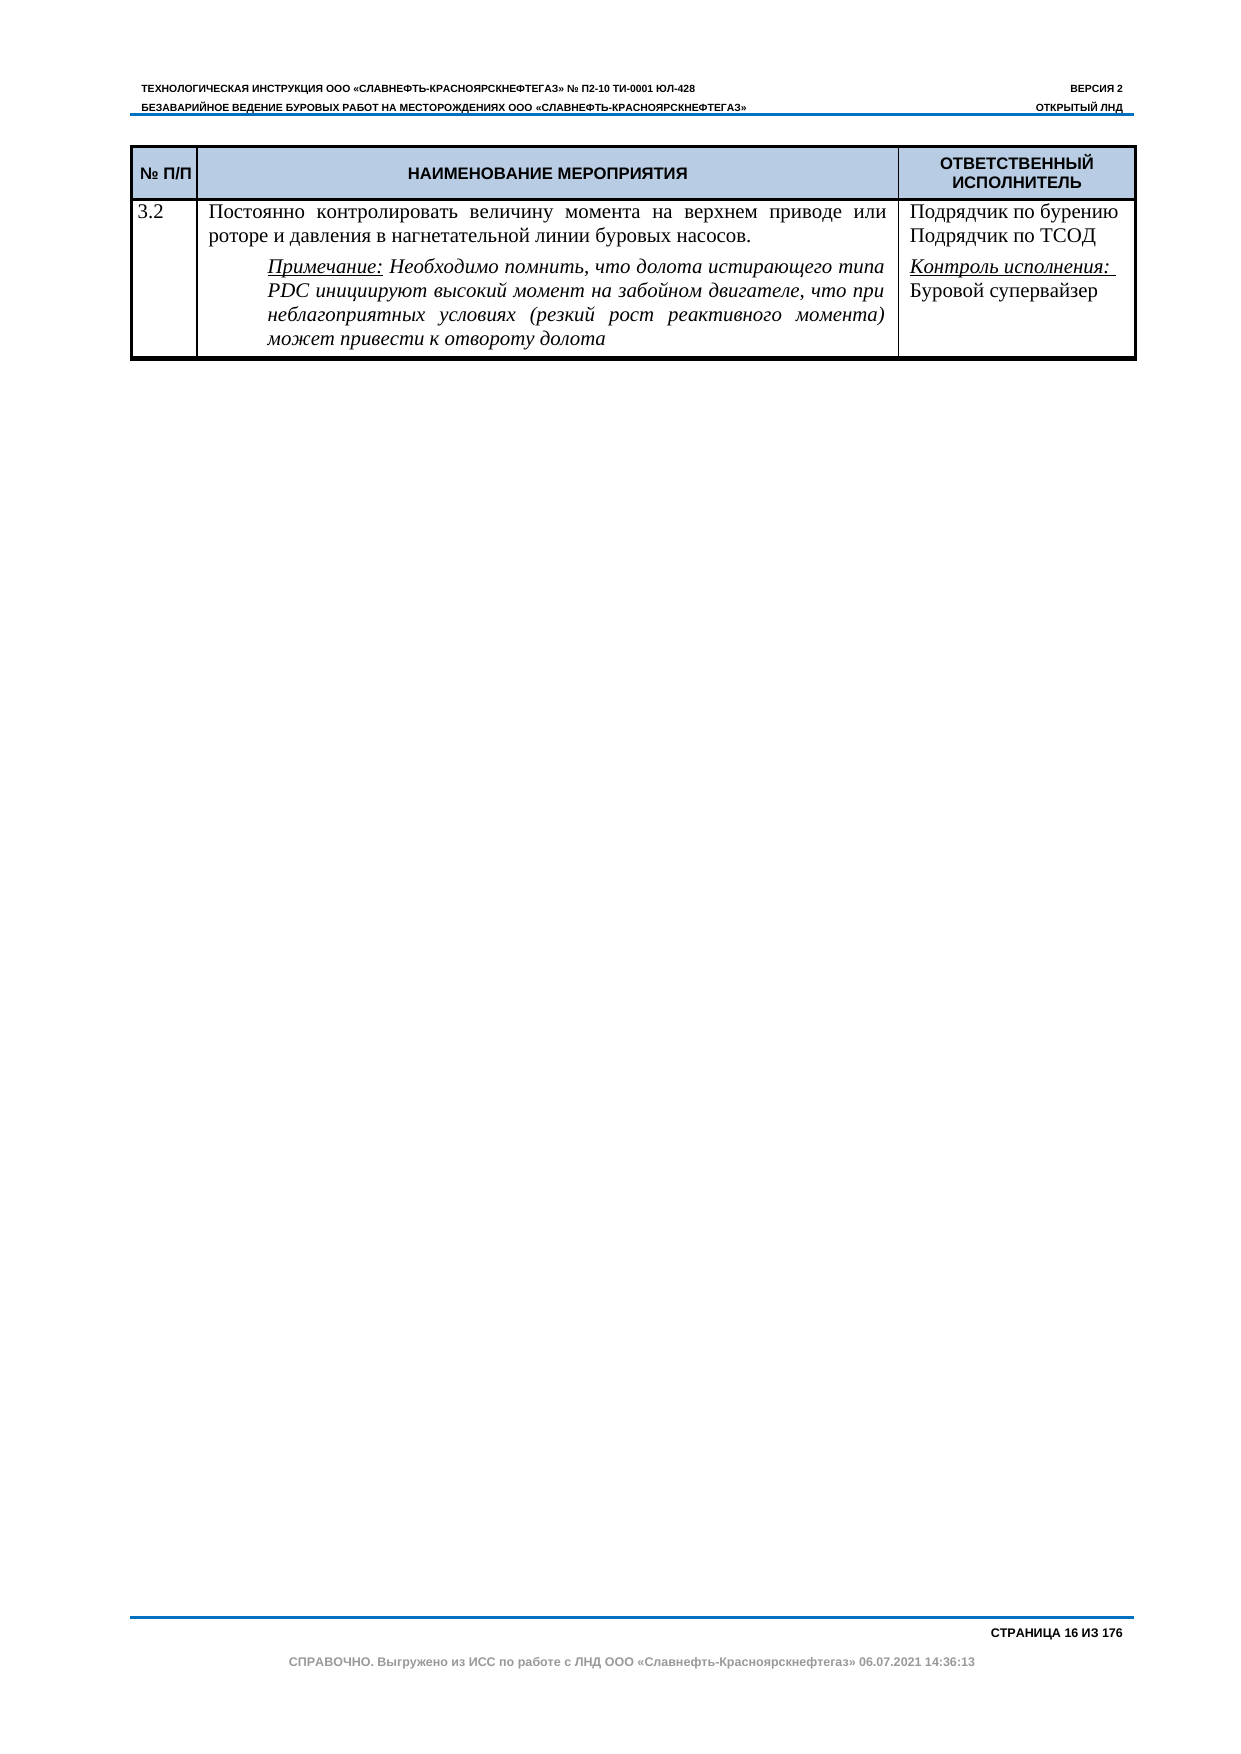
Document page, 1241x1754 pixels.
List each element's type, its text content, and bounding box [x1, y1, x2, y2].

table_header ответственный ИСПОЛНИТЕЛЬ [899, 148, 1134, 198]
table_cell 3.2 [133, 201, 196, 356]
table_cell Постоянно контролировать величину момента на верхнем приводе или роторе и давления в нагнетательной линии буровых насосов. Примечание: Необходимо помнить, что долота истирающего типа PDC инициируют высокий момент на забойном двигателе, что при неблагоприятных условиях (резкий рост реактивного момента) может привести к отвороту долота [198, 201, 898, 356]
table_header нАИМЕНОВАНИЕ мероприятиЯ [198, 148, 898, 198]
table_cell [899, 201, 1134, 356]
table_header № п/п [133, 148, 196, 198]
